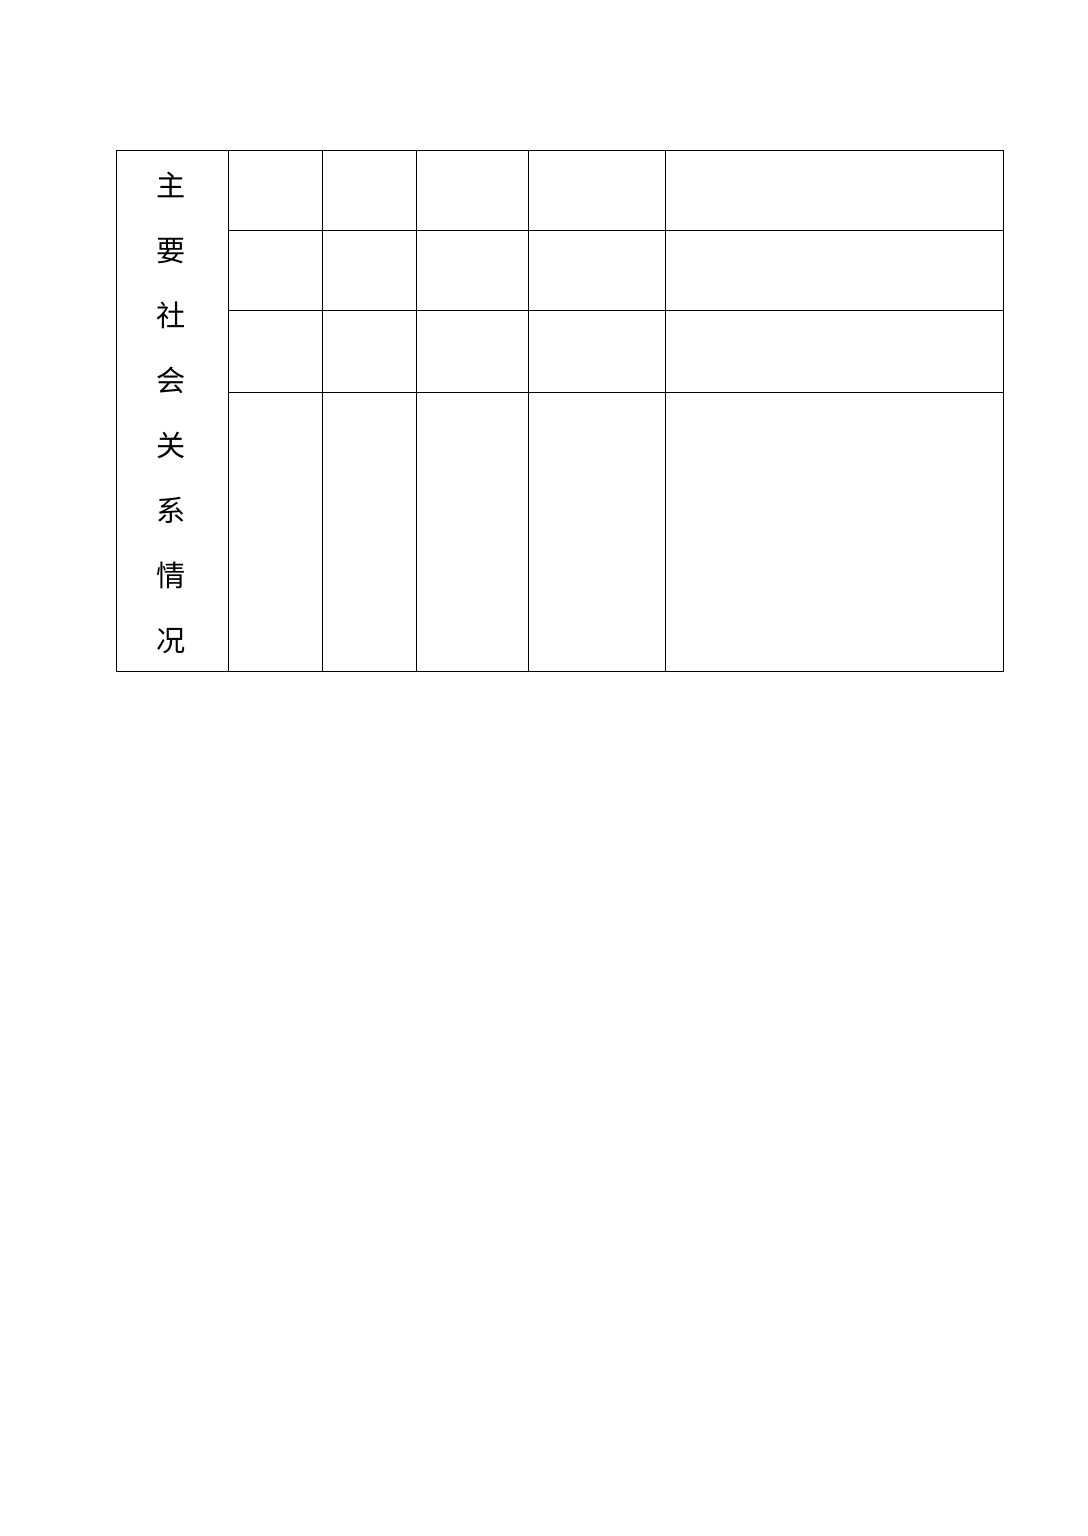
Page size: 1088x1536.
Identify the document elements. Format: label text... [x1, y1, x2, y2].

table_cell [521, 151, 654, 230]
table_cell [412, 311, 520, 392]
table_cell [230, 393, 320, 671]
table_cell [412, 231, 520, 310]
table_cell [321, 311, 411, 392]
table_cell [230, 231, 320, 310]
table_cell [412, 393, 520, 671]
table_cell 主 要 社 会 关 系 情 况 [120, 151, 229, 671]
table_cell [230, 311, 320, 392]
table_cell [655, 151, 982, 230]
table_cell [521, 231, 654, 310]
table_cell [521, 393, 654, 671]
table_cell [655, 393, 982, 671]
table_cell [412, 151, 520, 230]
table_cell [521, 311, 654, 392]
table_cell [321, 231, 411, 310]
table_cell [655, 231, 982, 310]
table_cell [321, 393, 411, 671]
table_cell [655, 311, 982, 392]
table_cell [321, 151, 411, 230]
table_cell [230, 151, 320, 230]
